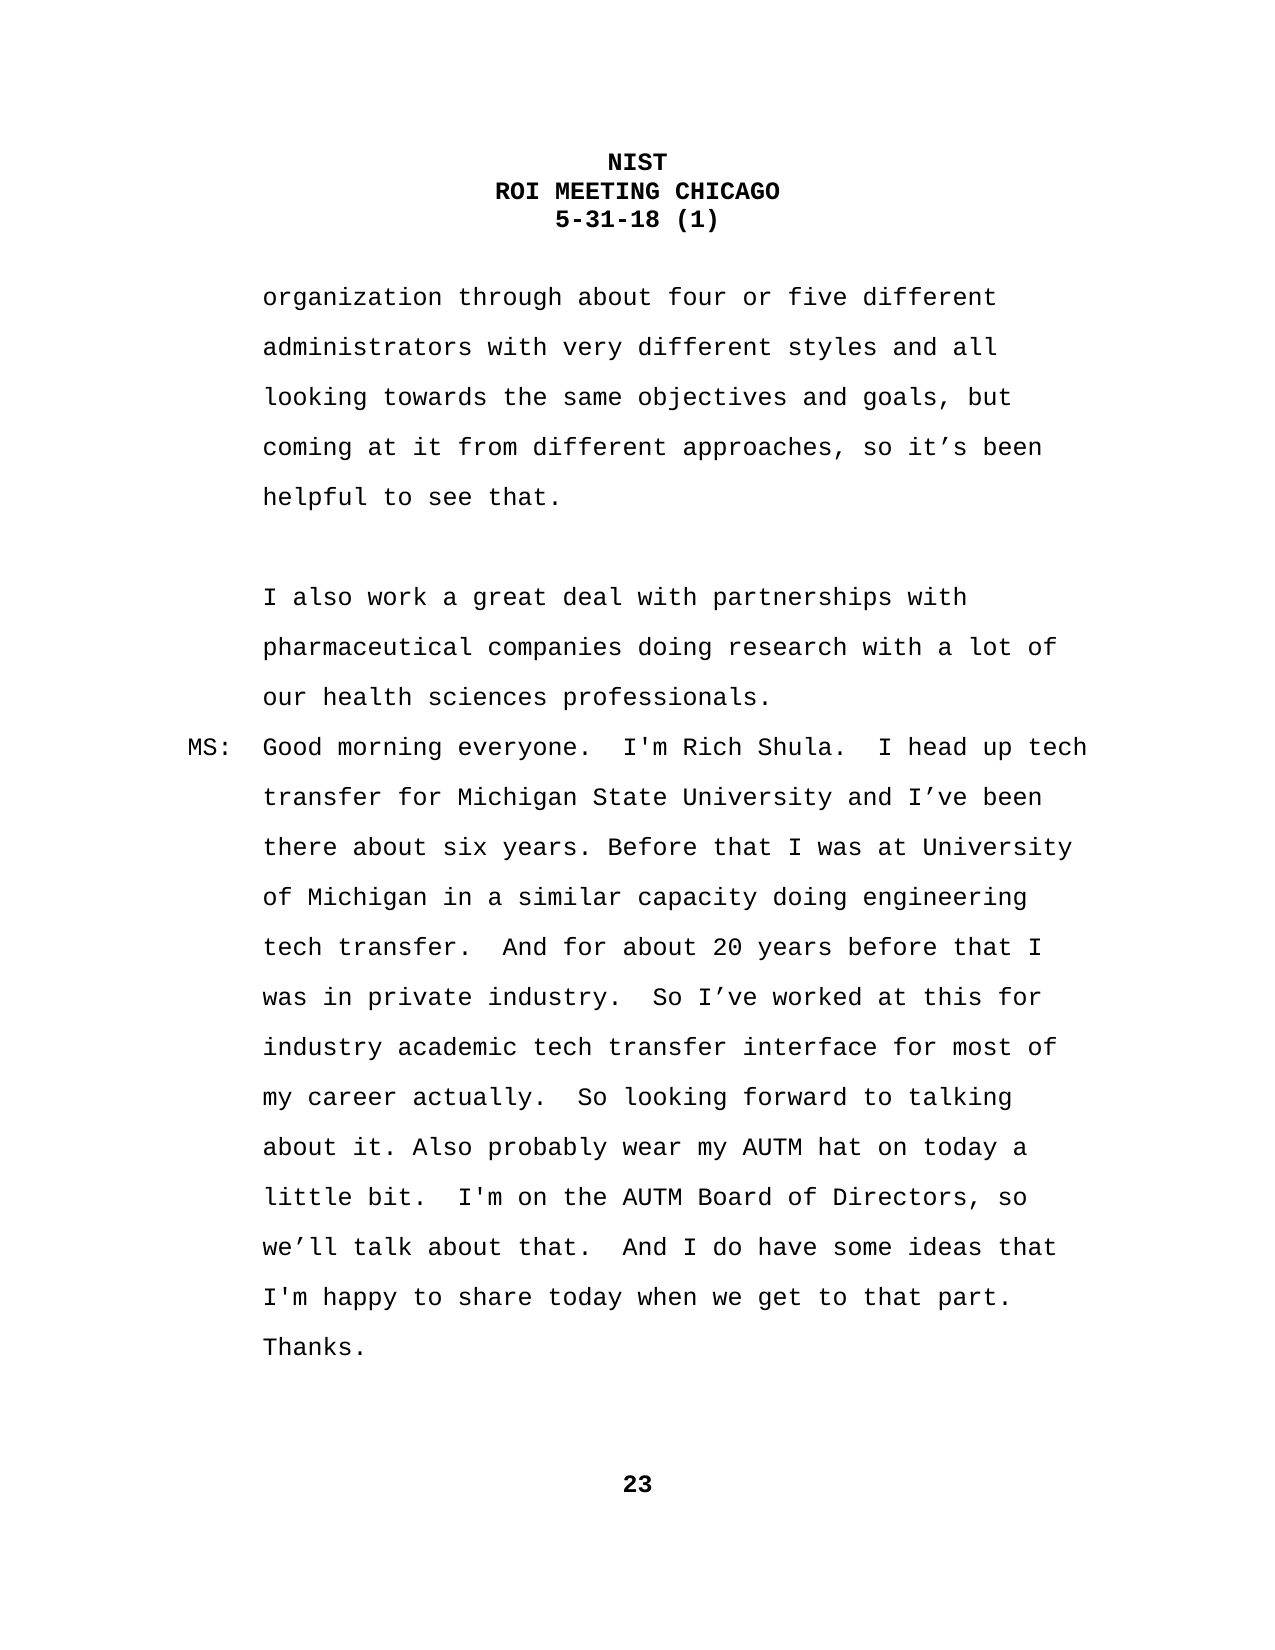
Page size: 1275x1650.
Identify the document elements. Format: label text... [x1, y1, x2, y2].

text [187, 263, 1087, 513]
text MS: Good morning everyone. I'm Rich Shula. I head up tech transfer for Michigan State University and I’ve been there about six years. Before that I was at University of Michigan in a similar capacity doing engineering tech transfer. And for about 20 years before that I was in private industry. So I’ve worked at this for industry academic tech transfer interface for most of my career actually. So looking forward to talking about it. Also probably wear my AUTM hat on today a little bit. I'm on the AUTM Board of Directors, so we’ll talk about that. And I do have some ideas that I'm happy to share today when we get to that part. Thanks. [187, 713, 1087, 1363]
text I also work a great deal with partnerships with pharmaceutical companies doing research with a lot of our health sciences professionals. [187, 563, 1087, 713]
